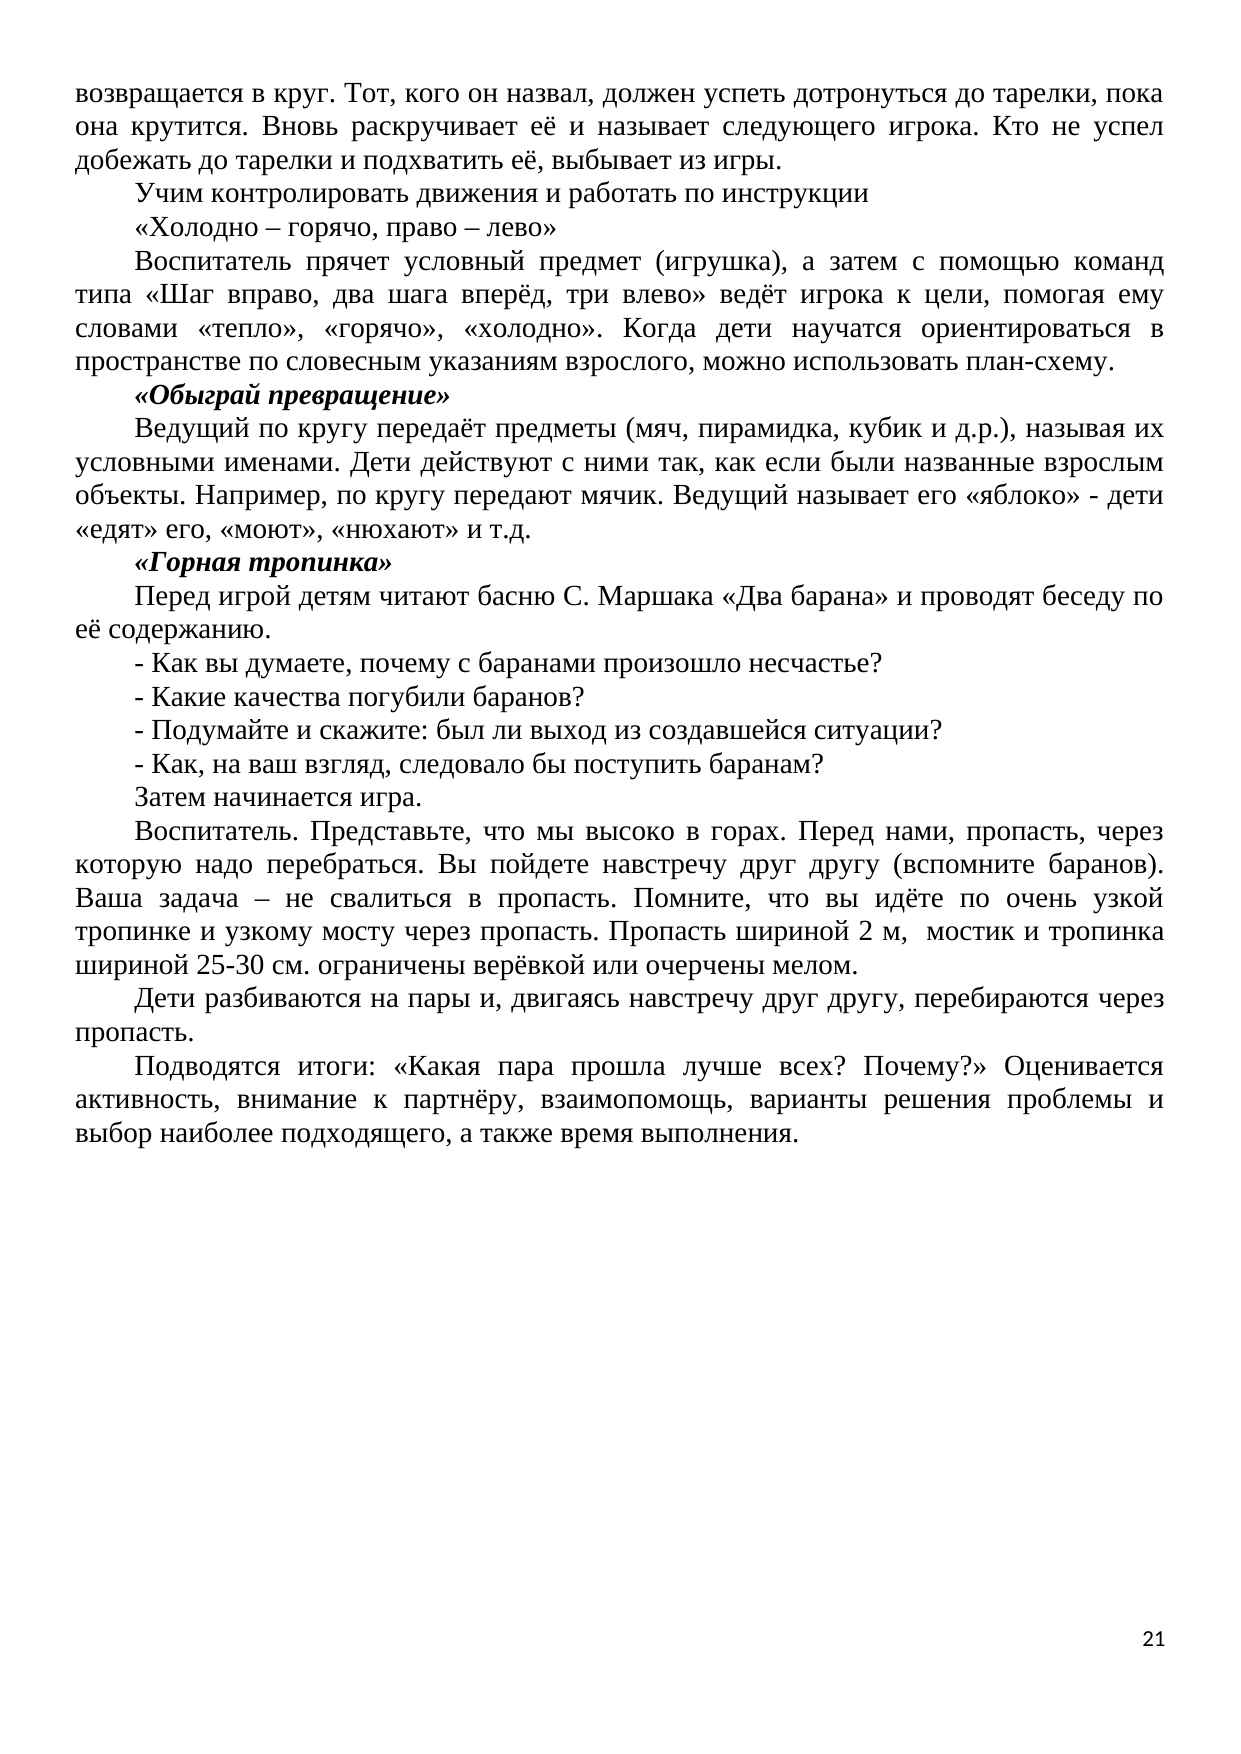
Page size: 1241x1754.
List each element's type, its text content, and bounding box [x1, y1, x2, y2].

text «Обыграй превращение» [75, 377, 1165, 410]
text Учим контролировать движения и работать по инструкции [75, 176, 1165, 209]
text - Как вы думаете, почему с баранами произошло несчастье? [75, 645, 1165, 679]
text Воспитатель прячет условный предмет (игрушка), а затем с помощью команд типа «Шаг вправо, два шага вперёд, три влево» ведёт игрока к цели, помогая ему словами «тепло», «горячо», «холодно». Когда дети научатся ориентироваться в пространстве по словесным указаниям взрослого, можно использовать план-схему. [75, 243, 1165, 377]
text Воспитатель. Представьте, что мы высоко в горах. Перед нами, пропасть, через которую надо перебраться. Вы пойдете навстречу друг другу (вспомните баранов). Ваша задача – не свалиться в пропасть. Помните, что вы идёте по очень узкой тропинке и узкому мосту через пропасть. Пропасть шириной , мостик и тропинка шириной 25-. ограничены верёвкой или очерчены мелом. [75, 813, 1165, 981]
text Ведущий по кругу передаёт предметы (мяч, пирамидка, кубик и д.р.), называя их условными именами. Дети действуют с ними так, как если были названные взрослым объекты. Например, по кругу передают мячик. Ведущий называет его «яблоко» - дети «едят» его, «моют», «нюхают» и т.д. [75, 410, 1165, 544]
text Подводятся итоги: «Какая пара прошла лучше всех? Почему?» Оценивается активность, внимание к партнёру, взаимопомощь, варианты решения проблемы и выбор наиболее подходящего, а также время выполнения. [75, 1048, 1165, 1148]
text «Холодно – горячо, право – лево» [75, 209, 1165, 243]
text Перед игрой детям читают басню С. Маршака «Два барана» и проводят беседу по её содержанию. [75, 578, 1165, 645]
text - Подумайте и скажите: был ли выход из создавшейся ситуации? [75, 712, 1165, 746]
text - Как, на ваш взгляд, следовало бы поступить баранам? [75, 746, 1165, 779]
text Дети разбиваются на пары и, двигаясь навстречу друг другу, перебираются через пропасть. [75, 981, 1165, 1048]
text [75, 75, 1165, 176]
text «Горная тропинка» [75, 544, 1165, 578]
text - Какие качества погубили баранов? [75, 679, 1165, 712]
text Затем начинается игра. [75, 779, 1165, 813]
